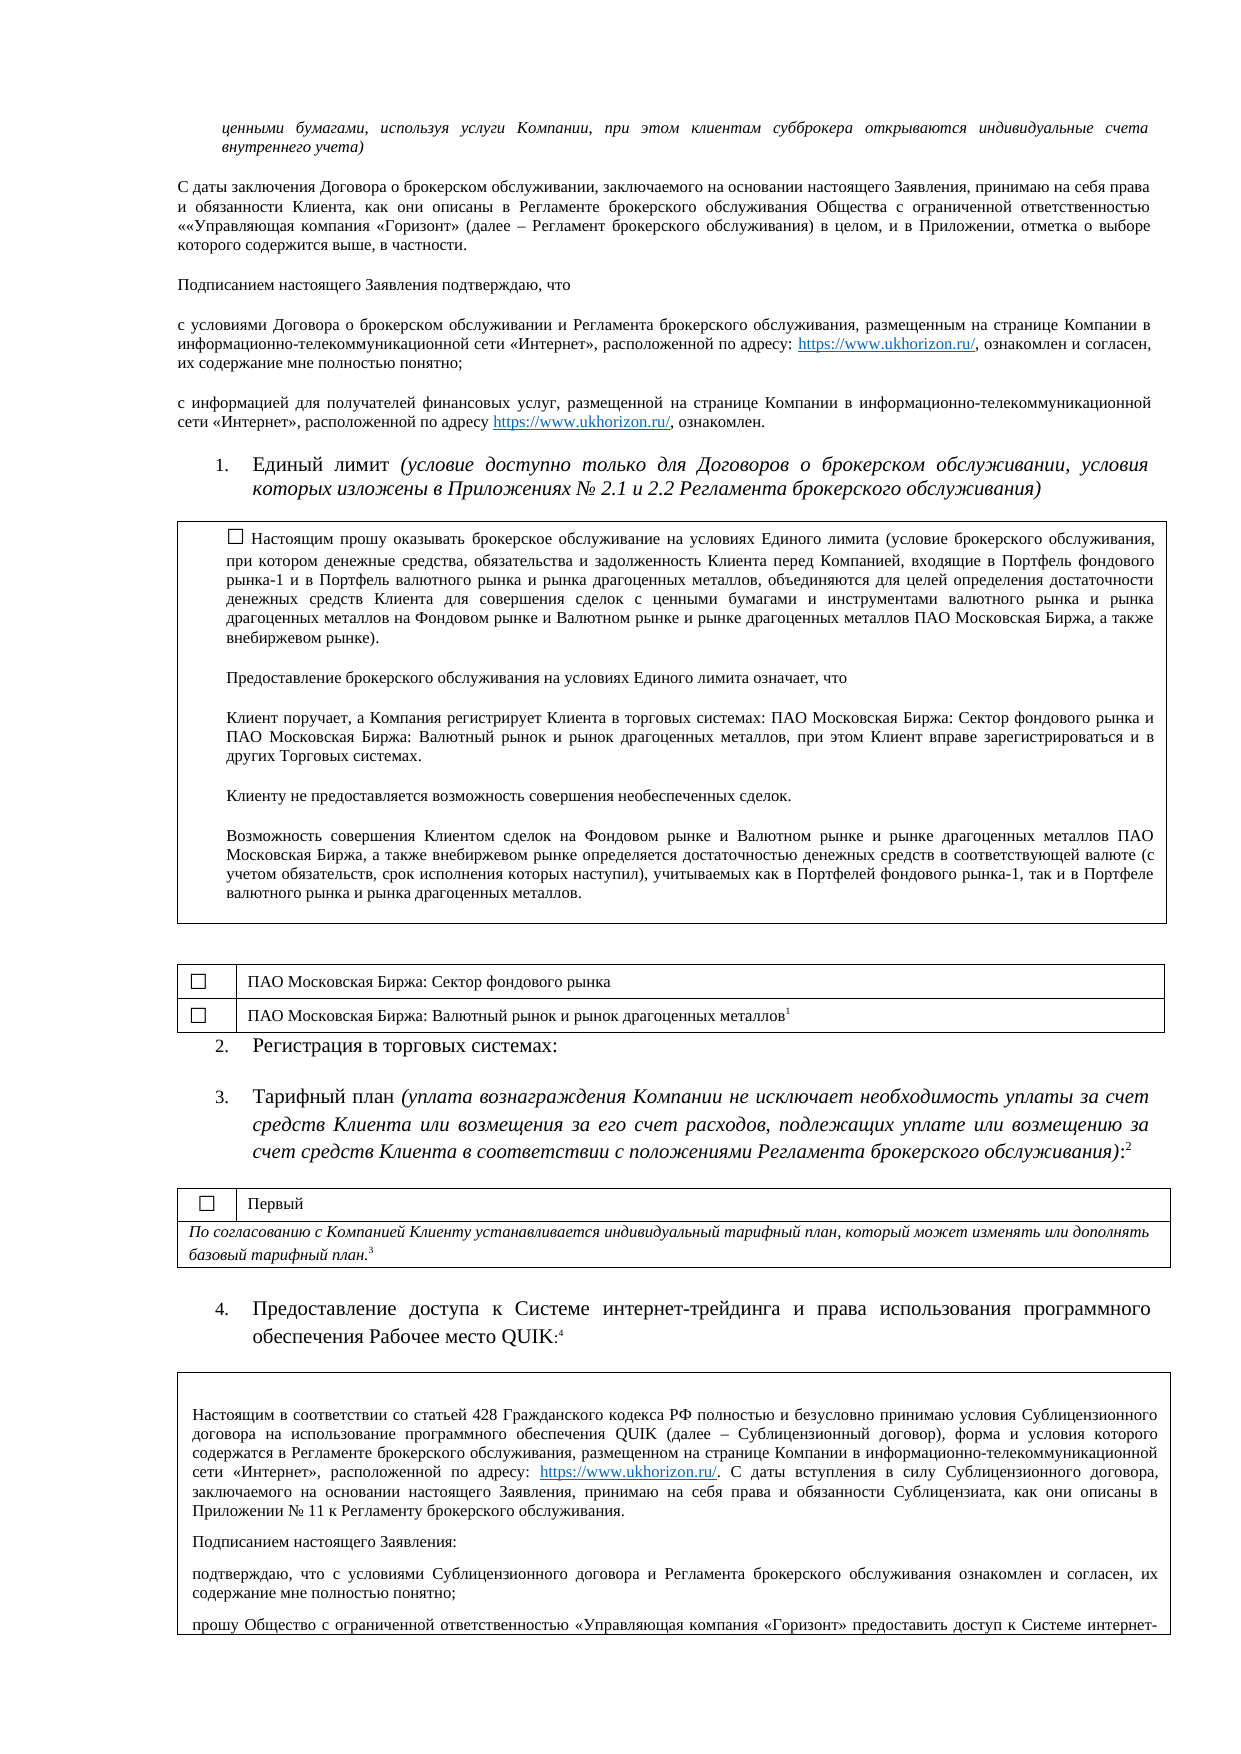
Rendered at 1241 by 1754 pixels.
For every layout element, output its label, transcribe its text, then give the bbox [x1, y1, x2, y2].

table_cell ПАО Московская Биржа: Валютный рынок и рынок драгоценных металлов [237, 999, 1164, 1032]
text с информацией для получателей финансовых услуг, размещенной на странице Компании в информационно-телекоммуникационной сети «Интернет», расположенной по адресу https://www.ukhorizon.ru/, ознакомлен. [177, 393, 1152, 431]
table_header [178, 1189, 236, 1221]
table_header Настоящим прошу оказывать брокерское обслуживание на условиях Единого лимита (условие брокерского обслуживания, при котором денежные средства, обязательства и задолженность Клиента перед Компанией, входящие в Портфель фондового рынка-1 и в Портфель валютного рынка и рынка драгоценных металлов, объединяются для целей определения достаточности денежных средств Клиента для совершения сделок с ценными бумагами и инструментами валютного рынка и рынка драгоценных металлов на Фондовом рынке и Валютном рынке и рынке драгоценных металлов ПАО Московская Биржа, а также внебиржевом рынке). Предоставление брокерского обслуживания на условиях Единого лимита означает, что Клиент поручает, а Компания регистрирует Клиента в торговых системах: ПАО Московская Биржа: Сектор фондового рынка и ПАО Московская Биржа: Валютный рынок и рынок драгоценных металлов, при этом Клиент вправе зарегистрироваться и в других Торговых системах. Клиенту не предоставляется возможность совершения необеспеченных сделок. Возможность совершения Клиентом сделок на Фондовом рынке и Валютном рынке и рынке драгоценных металлов ПАО Московская Биржа, а также внебиржевом рынке определяется достаточностью денежных средств в соответствующей валюте (с учетом обязательств, срок исполнения которых наступил), учитываемых как в Портфелей фондового рынка-1, так и в Портфеле валютного рынка и рынка драгоценных металлов. [178, 522, 1166, 923]
text с условиями Договора о брокерском обслуживании и Регламента брокерского обслуживания, размещенным на странице Компании в информационно-телекоммуникационной сети «Интернет», расположенной по адресу: https://www.ukhorizon.ru/, ознакомлен и согласен, их содержание мне полностью понятно; [177, 315, 1152, 372]
table_cell По согласованию с Компанией Клиенту устанавливается индивидуальный тарифный план, который может изменять или дополнять базовый тарифный план. [178, 1222, 1170, 1267]
table_header [178, 965, 236, 998]
table_header Первый [237, 1189, 1170, 1221]
table_cell [178, 999, 236, 1032]
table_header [178, 1373, 1170, 1634]
text Подписанием настоящего Заявления подтверждаю, что [177, 275, 1152, 294]
text С даты заключения Договора о брокерском обслуживании, заключаемого на основании настоящего Заявления, принимаю на себя права и обязанности Клиента, как они описаны в Регламенте брокерского обслуживания Общества с ограниченной ответственностью ««Управляющая компания «Горизонт» (далее – Регламент брокерского обслуживания) в целом, и в Приложении, отметка о выборе которого содержится выше, в частности. [177, 177, 1152, 254]
list Регистрация в торговых системах: [215, 1033, 1152, 1057]
list Тарифный план (уплата вознаграждения Компании не исключает необходимость уплаты за счет средств Клиента или возмещения за его счет расходов, подлежащих уплате или возмещению за счет средств Клиента в соответствии с положениями Регламента брокерского обслуживания): [215, 1084, 1152, 1163]
list Единый лимит (условие доступно только для Договоров о брокерском обслуживании, условия которых изложены в Приложениях № 2.1 и 2.2 Регламента брокерского обслуживания) [215, 452, 1152, 500]
list Предоставление доступа к Системе интернет-трейдинга и права использования программного обеспечения Рабочее место QUIK: [215, 1296, 1152, 1348]
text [222, 118, 1152, 156]
table_header ПАО Московская Биржа: Сектор фондового рынка [237, 965, 1164, 998]
